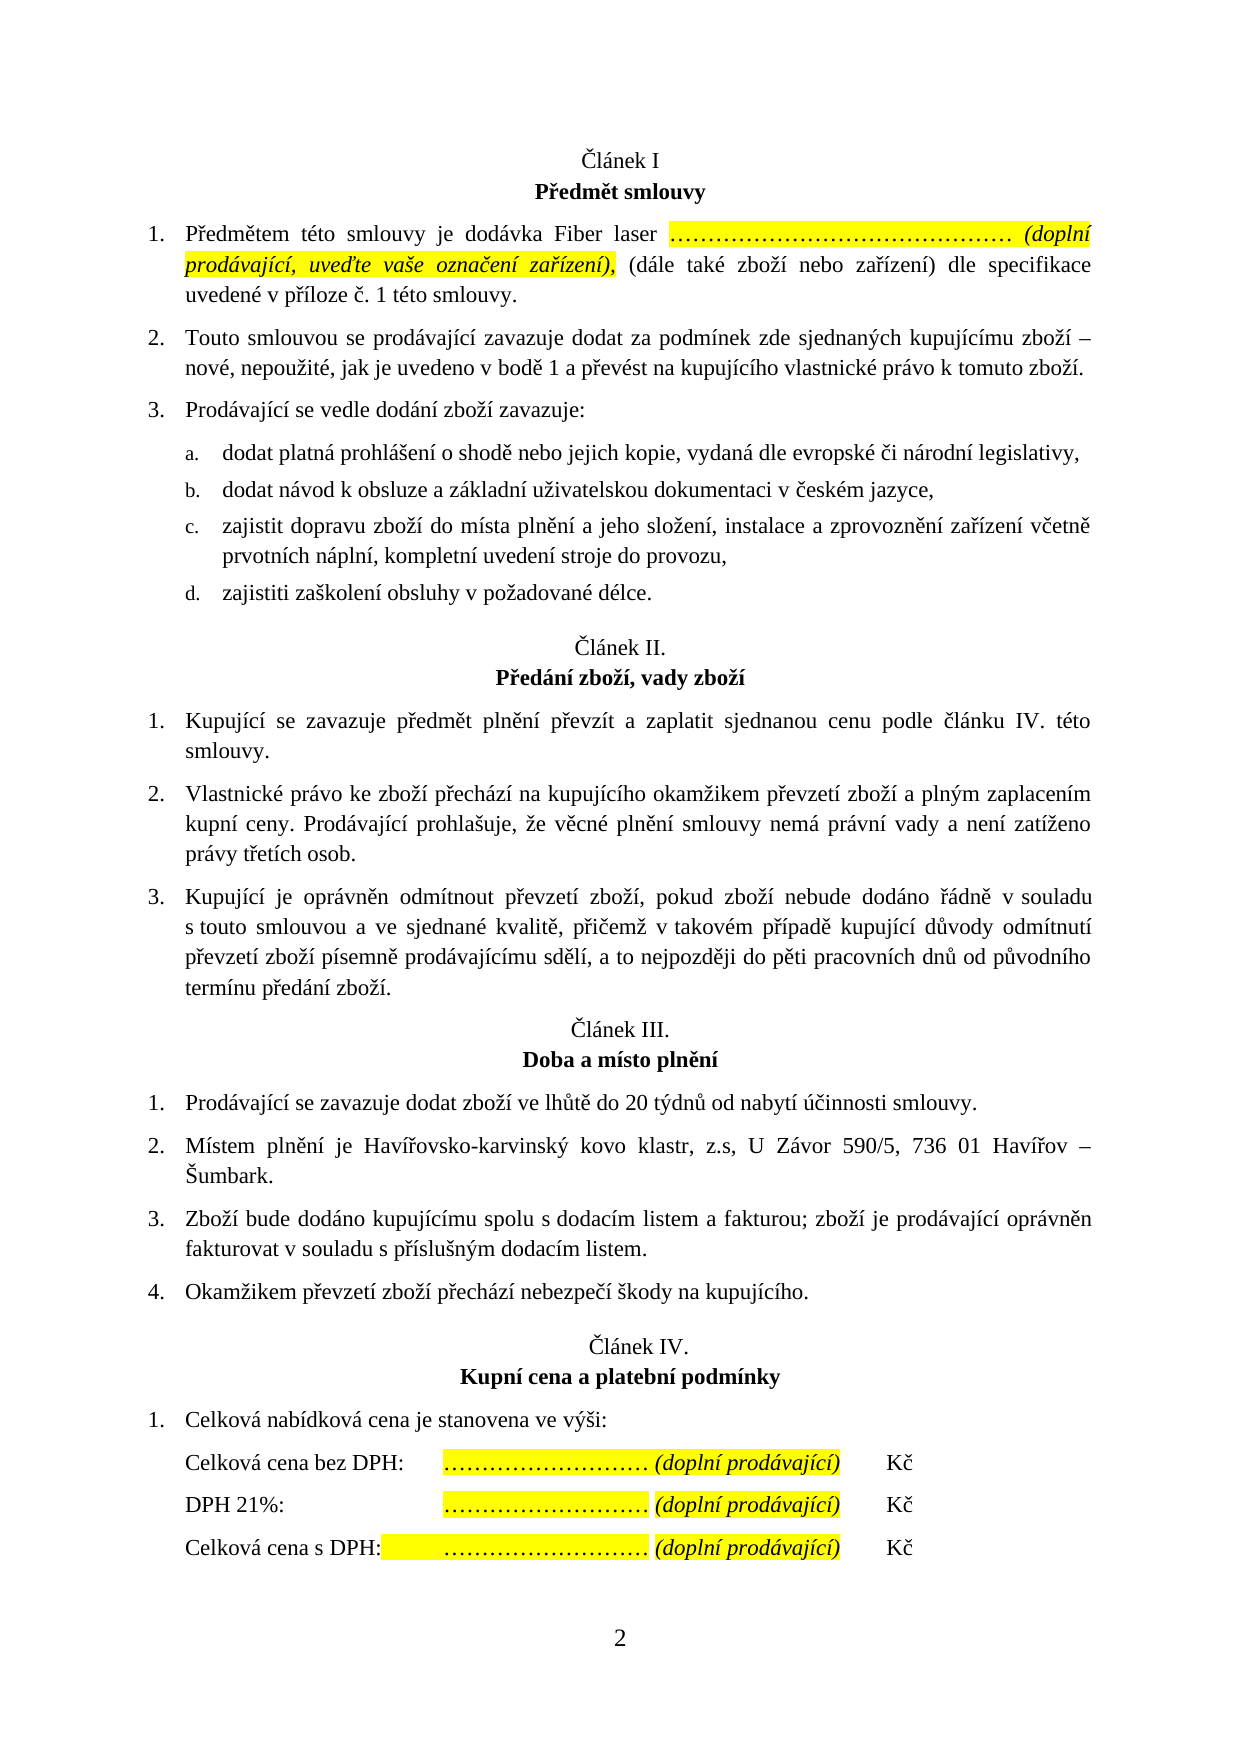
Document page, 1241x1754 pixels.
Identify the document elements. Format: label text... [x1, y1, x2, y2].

text Celková cena bez DPH: ……………………… (doplní prodávající) Kč [185, 1449, 443, 1475]
text Článek II. [148, 634, 1093, 660]
list dodat platná prohlášení o shodě nebo jejich kopie, vydaná dle evropské či národní legislativy, [185, 439, 1093, 466]
text Celková cena s DPH: ……………………… (doplní prodávající) Kč [185, 1534, 381, 1560]
list dodat návod k obsluze a základní uživatelskou dokumentaci v českém jazyce, [185, 476, 1093, 502]
list zajistit dopravu zboží do místa plnění a jeho složení, instalace a zprovoznění zařízení včetně prvotních náplní, kompletní uvedení stroje do provozu, [185, 512, 1093, 569]
list Předmětem této smlouvy je dodávka Fiber laser ……………………………………… (doplní prodávající, uveďte vaše označení zařízení), (dále také zboží nebo zařízení) dle specifikace uvedené v příloze č. 1 této smlouvy. [148, 221, 1093, 307]
list Prodávající se vedle dodání zboží zavazuje: [148, 397, 1093, 423]
text DPH 21%: ……………………… (doplní prodávající) Kč [185, 1491, 443, 1518]
list Zboží bude dodáno kupujícímu spolu s dodacím listem a fakturou; zboží je prodávající oprávněn fakturovat v souladu s příslušným dodacím listem. [148, 1205, 1093, 1261]
list Kupující je oprávněn odmítnout převzetí zboží, pokud zboží nebude dodáno řádně v souladu s touto smlouvou a ve sjednané kvalitě, přičemž v takovém případě kupující důvody odmítnutí převzetí zboží písemně prodávajícímu sdělí, a to nejpozději do pěti pracovních dnů od původního termínu předání zboží. [148, 883, 1093, 1000]
list Místem plnění je Havířovsko-karvinský kovo klastr, z.s, U Závor 590/5, 736 01 Havířov – Šumbark. [148, 1132, 1093, 1188]
list Touto smlouvou se prodávající zavazuje dodat za podmínek zde sjednaných kupujícímu zboží – nové, nepoužité, jak je uvedeno v bodě 1 a převést na kupujícího vlastnické právo k tomuto zboží. [148, 324, 1093, 380]
text Předmět smlouvy [148, 178, 1093, 204]
text Celková cena s DPH: ……………………… (doplní prodávající) Kč [840, 1534, 1093, 1560]
list Prodávající se zavazuje dodat zboží ve lhůtě do 20 týdnů od nabytí účinnosti smlouvy. [148, 1089, 1093, 1116]
text Článek IV. [185, 1333, 1093, 1359]
text Celková cena bez DPH: ……………………… (doplní prodávající) Kč [840, 1449, 1093, 1475]
list zajistiti zaškolení obsluhy v požadované délce. [185, 579, 1093, 605]
text Článek III. [148, 1016, 1093, 1043]
text Předání zboží, vady zboží [148, 664, 1093, 691]
text Doba a místo plnění [148, 1047, 1093, 1073]
text Článek I [148, 148, 1093, 174]
list Vlastnické právo ke zboží přechází na kupujícího okamžikem převzetí zboží a plným zaplacením kupní ceny. Prodávající prohlašuje, že věcné plnění smlouvy nemá právní vady a není zatíženo právy třetích osob. [148, 780, 1093, 867]
text Kupní cena a platební podmínky [148, 1363, 1093, 1389]
list Kupující se zavazuje předmět plnění převzít a zaplatit sjednanou cenu podle článku IV. této smlouvy. [148, 707, 1093, 763]
list Okamžikem převzetí zboží přechází nebezpečí škody na kupujícího. [148, 1278, 1093, 1304]
list Celková nabídková cena je stanovena ve výši: [148, 1406, 1093, 1432]
text DPH 21%: ……………………… (doplní prodávající) Kč [840, 1491, 1093, 1518]
